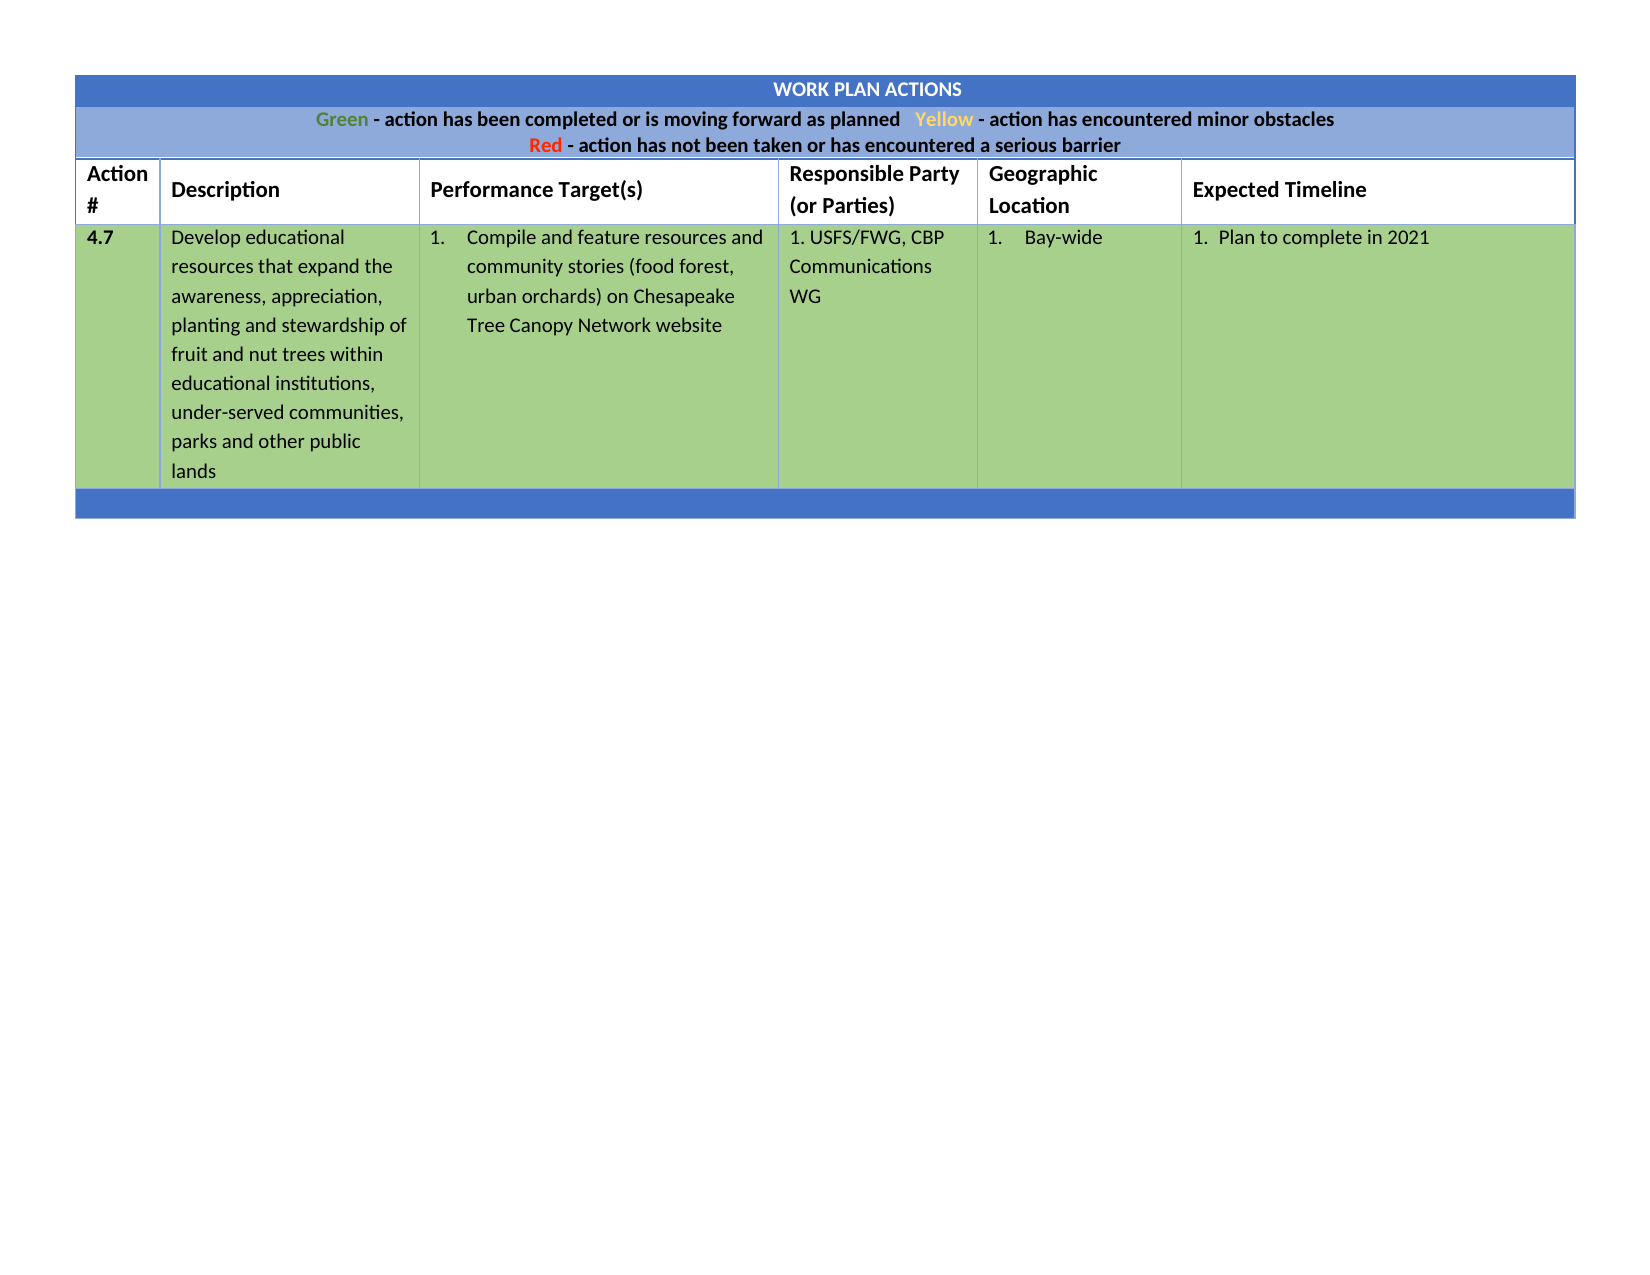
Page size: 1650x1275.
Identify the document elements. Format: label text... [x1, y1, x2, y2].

table_cell Responsible Party (or Parties) [779, 160, 977, 223]
table_cell 4.7 [76, 225, 159, 488]
table_cell [160, 489, 1574, 518]
table_cell Bay-wide [978, 225, 1181, 488]
table_cell Performance Target(s) [420, 160, 778, 223]
table_cell Expected Timeline [1182, 160, 1574, 223]
table_cell Geographic Location [978, 160, 1181, 223]
table_cell Compile and feature resources and community stories (food forest, urban orchards) on Chesapeake Tree Canopy Network website [420, 225, 778, 488]
table_cell [76, 489, 160, 518]
table_header [76, 76, 159, 106]
table_cell Description [161, 160, 419, 223]
table_cell 1. USFS/FWG, CBP Communications WG [779, 225, 977, 488]
table_cell Plan to complete in 2021 [1182, 225, 1574, 488]
table_cell Develop educational resources that expand the awareness, appreciation, planting and stewardship of fruit and nut trees within educational institutions, under-served communities, parks and other public lands [161, 225, 419, 488]
table_header WORK PLAN ACTIONS [161, 76, 1574, 106]
table_cell Action # [76, 160, 159, 223]
table_cell Green - action has been completed or is moving forward as planned Yellow - action has encountered minor obstacles Red - action has not been taken or has encountered a serious barrier [76, 107, 1574, 157]
